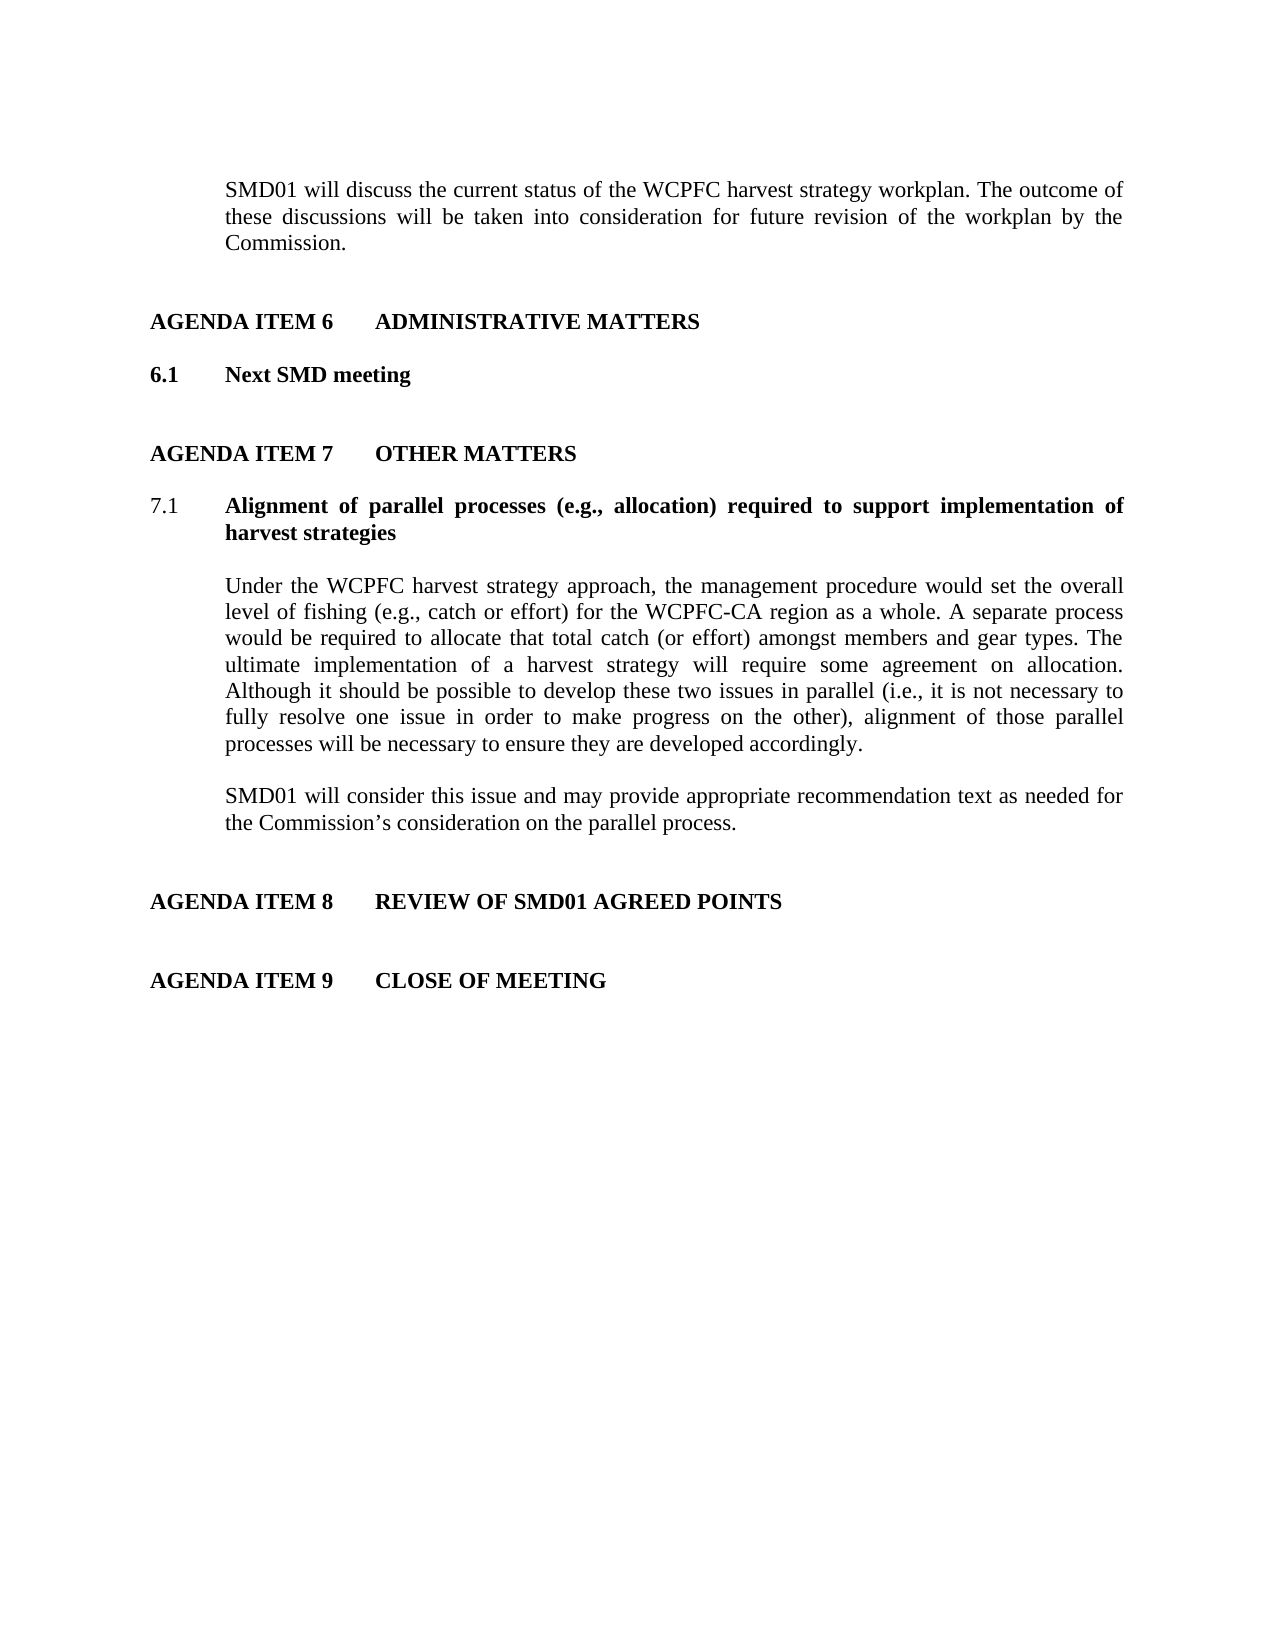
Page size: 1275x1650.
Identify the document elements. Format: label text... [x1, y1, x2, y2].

text AGENDA ITEM 8 REVIEW OF SMD01 AGREED POINTS [150, 888, 1125, 914]
list Next SMD meeting [150, 361, 1125, 387]
text AGENDA ITEM 7 OTHER MATTERS [150, 440, 1125, 466]
list Alignment of parallel processes (e.g., allocation) required to support implementation of harvest strategies [150, 493, 1125, 545]
text AGENDA ITEM 6 ADMINISTRATIVE MATTERS [150, 308, 1125, 334]
text AGENDA ITEM 9 CLOSE OF MEETING [150, 967, 1125, 993]
list SMD01 will consider this issue and may provide appropriate recommendation text as needed for the Commission’s consideration on the parallel process. [225, 782, 1125, 835]
list SMD01 will discuss the current status of the WCPFC harvest strategy workplan. The outcome of these discussions will be taken into consideration for future revision of the workplan by the Commission. [225, 176, 1125, 255]
list Under the WCPFC harvest strategy approach, the management procedure would set the overall level of fishing (e.g., catch or effort) for the WCPFC-CA region as a whole. A separate process would be required to allocate that total catch (or effort) amongst members and gear types. The ultimate implementation of a harvest strategy will require some agreement on allocation. Although it should be possible to develop these two issues in parallel (i.e., it is not necessary to fully resolve one issue in order to make progress on the other), alignment of those parallel processes will be necessary to ensure they are developed accordingly. [225, 572, 1125, 756]
